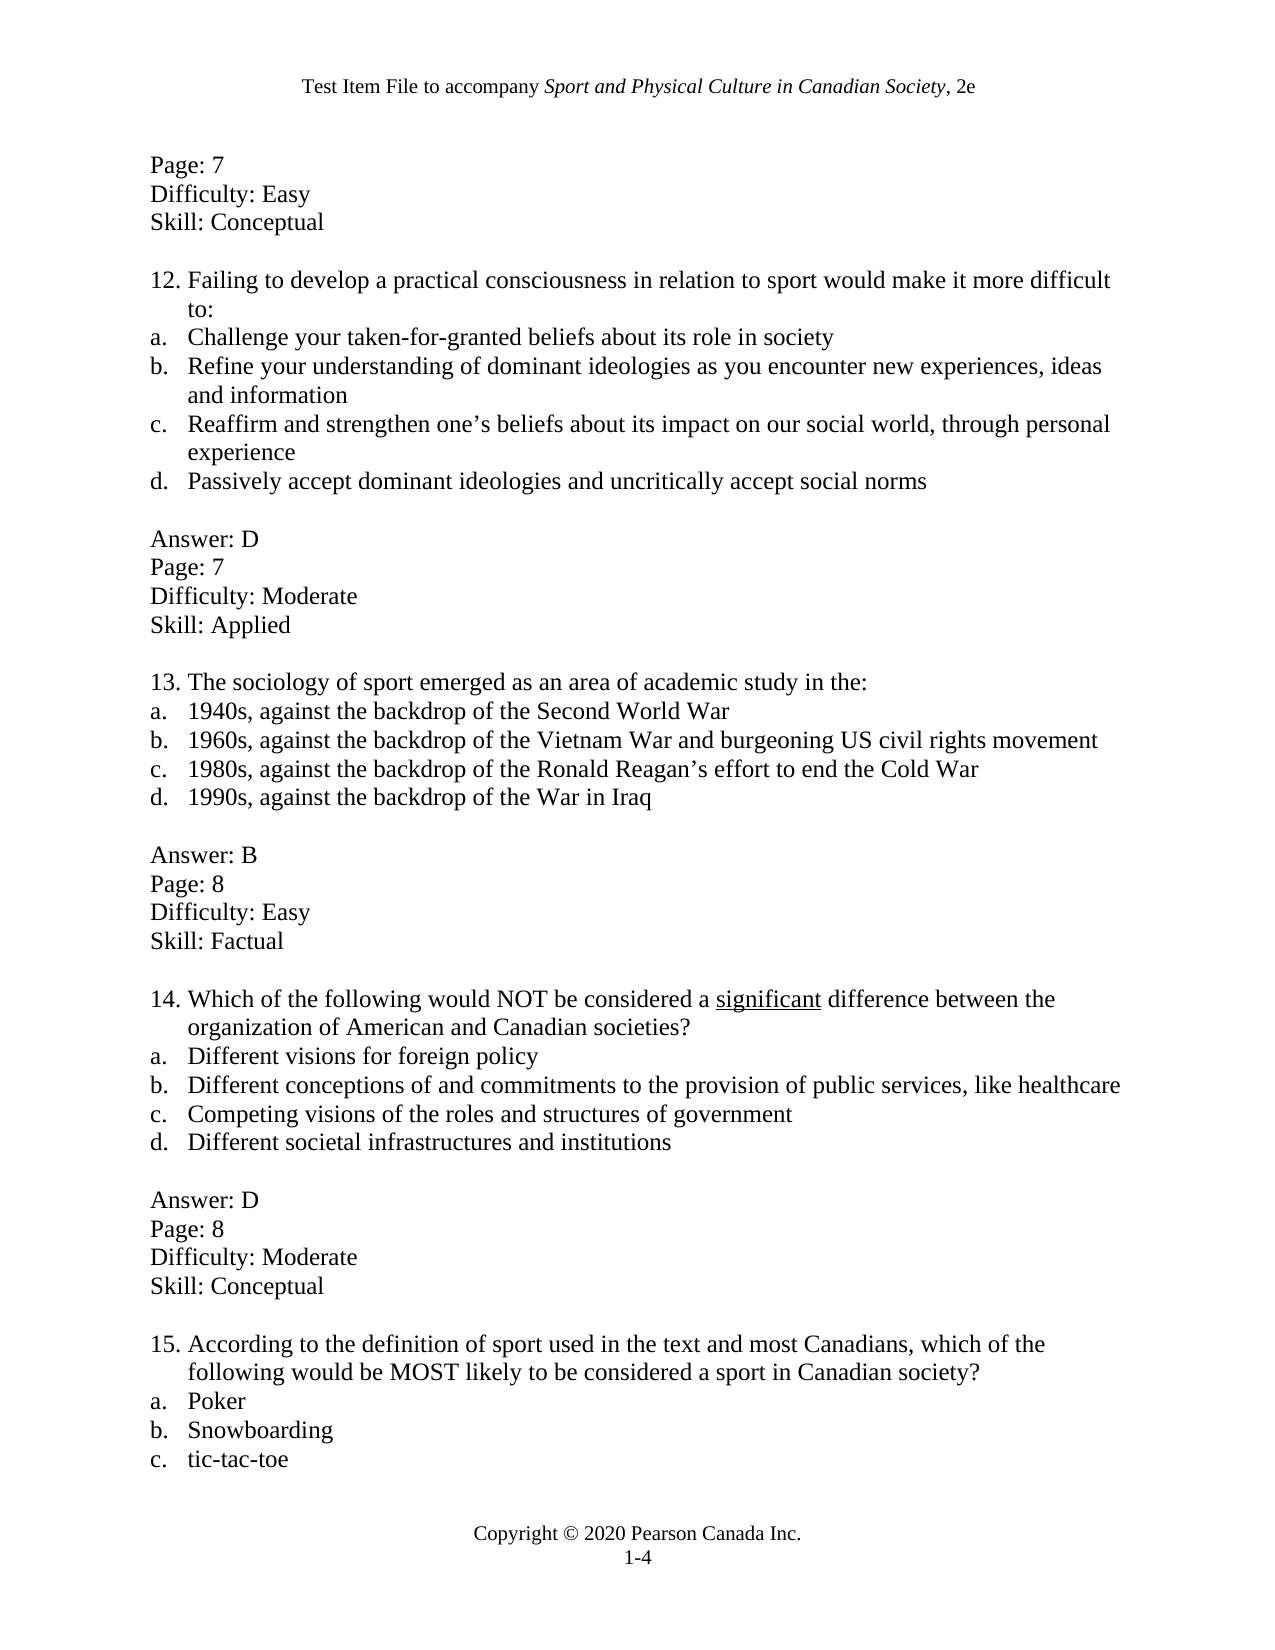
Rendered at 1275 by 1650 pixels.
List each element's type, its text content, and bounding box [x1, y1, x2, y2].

list The sociology of sport emerged as an area of academic study in the: [150, 667, 1125, 696]
text Page: 7 [150, 150, 1125, 179]
list Challenge your taken-for-granted beliefs about its role in society [150, 322, 1125, 351]
text Skill: Conceptual [150, 207, 1125, 236]
list Refine your understanding of dominant ideologies as you encounter new experiences, ideas and information [150, 351, 1125, 409]
text Page: 8 [150, 869, 1125, 897]
list Snowboarding [150, 1415, 1125, 1444]
text Skill: Factual [150, 926, 1125, 955]
text Difficulty: Easy [150, 897, 1125, 926]
text Answer: D [150, 524, 1125, 552]
text Answer: B [150, 840, 1125, 869]
list 1960s, against the backdrop of the Vietnam War and burgeoning US civil rights movement [150, 725, 1125, 754]
list Competing visions of the roles and structures of government [150, 1099, 1125, 1127]
list Poker [150, 1386, 1125, 1415]
text Skill: Conceptual [150, 1271, 1125, 1300]
text Difficulty: Moderate [150, 1242, 1125, 1271]
list Different societal infrastructures and institutions [150, 1127, 1125, 1156]
text Answer: D [150, 1185, 1125, 1214]
list According to the definition of sport used in the text and most Canadians, which of the following would be MOST likely to be considered a sport in Canadian society? [150, 1329, 1125, 1386]
list Different conceptions of and commitments to the provision of public services, like healthcare [150, 1070, 1125, 1099]
list Which of the following would NOT be considered a significant difference between the organization of American and Canadian societies? [150, 984, 1125, 1041]
text Page: 8 [150, 1214, 1125, 1242]
text Difficulty: Moderate [150, 581, 1125, 610]
list Failing to develop a practical consciousness in relation to sport would make it more difficult to: [150, 265, 1125, 322]
list Reaffirm and strengthen one’s beliefs about its impact on our social world, through personal experience [150, 409, 1125, 466]
list Different visions for foreign policy [150, 1041, 1125, 1070]
list 1990s, against the backdrop of the War in Iraq [150, 782, 1125, 811]
text Page: 7 [150, 552, 1125, 581]
list 1940s, against the backdrop of the Second World War [150, 696, 1125, 725]
list Passively accept dominant ideologies and uncritically accept social norms [150, 466, 1125, 495]
list 1980s, against the backdrop of the Ronald Reagan’s effort to end the Cold War [150, 754, 1125, 782]
text Difficulty: Easy [150, 179, 1125, 207]
text Skill: Applied [150, 610, 1125, 639]
list tic-tac-toe [150, 1444, 1125, 1472]
